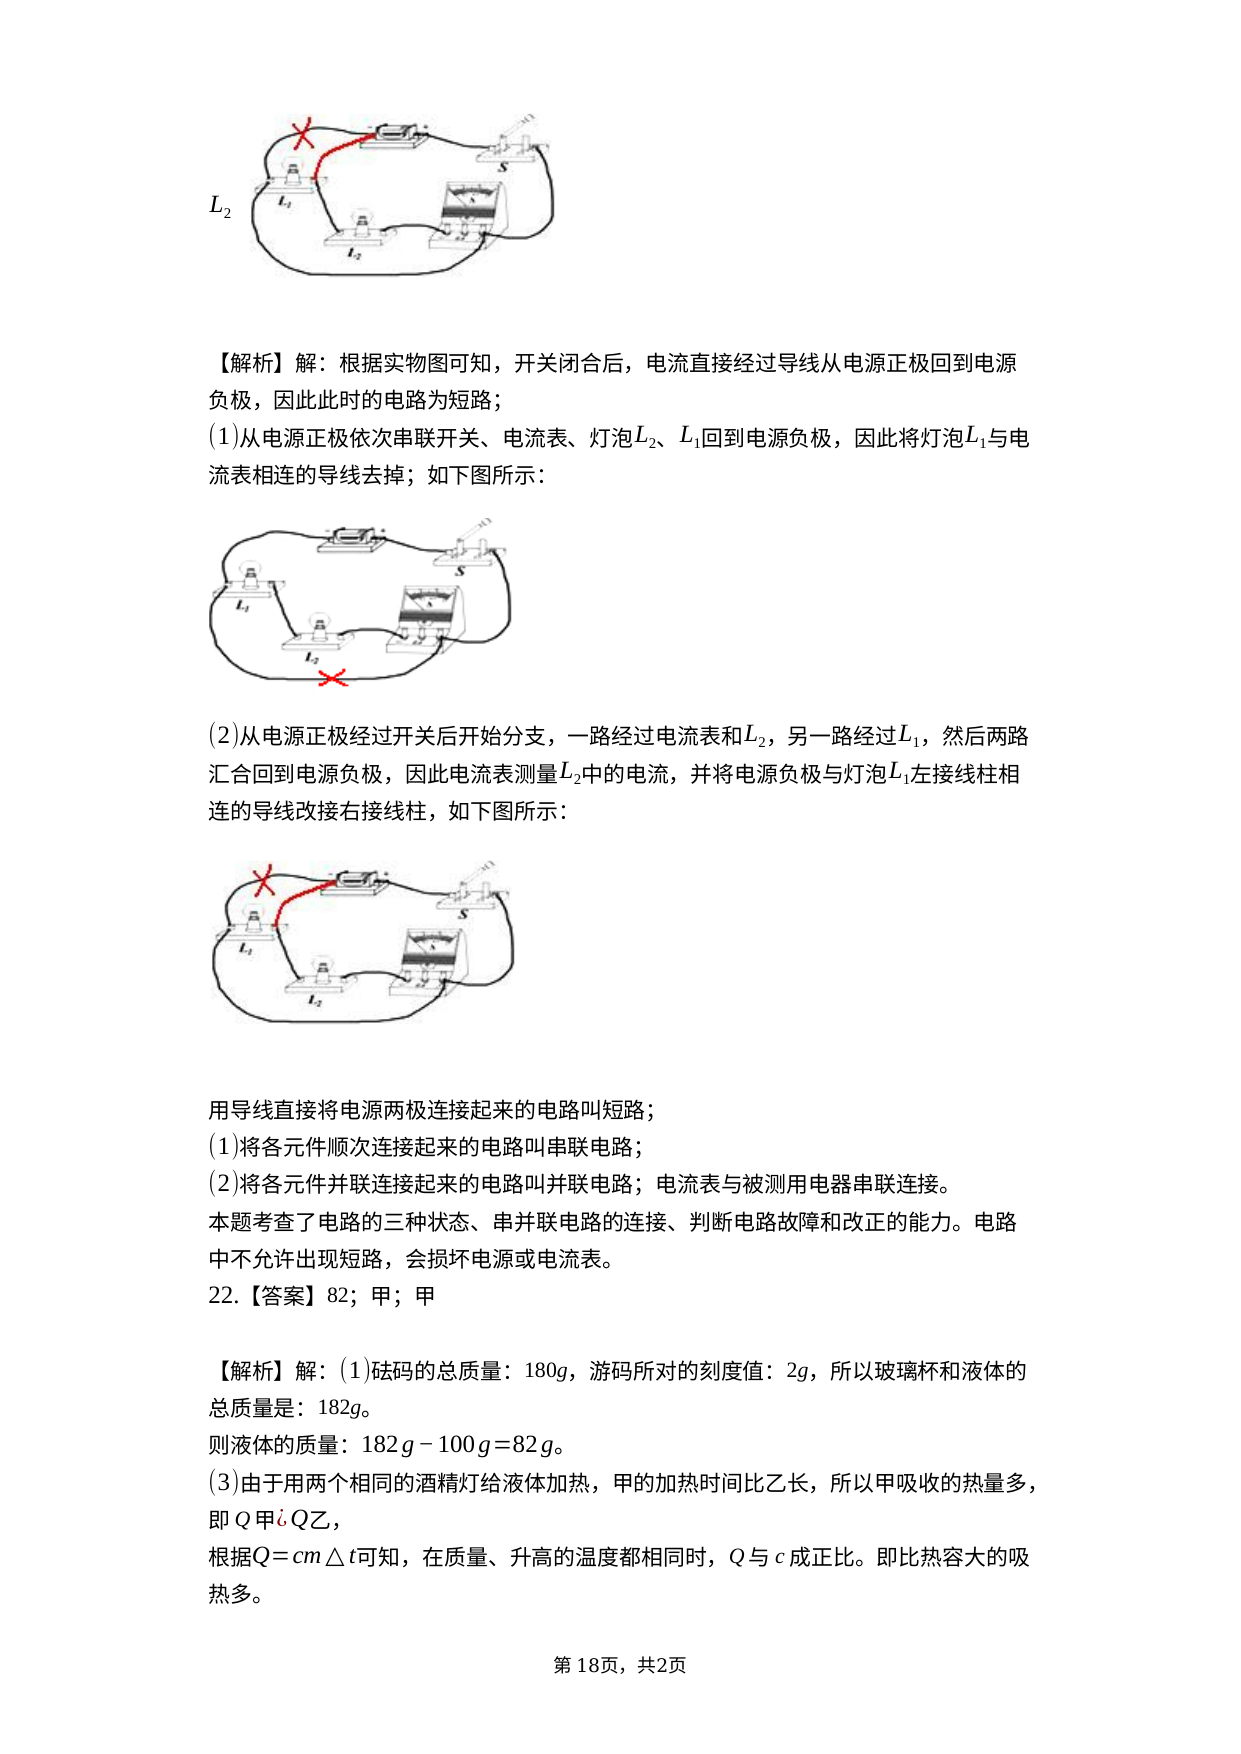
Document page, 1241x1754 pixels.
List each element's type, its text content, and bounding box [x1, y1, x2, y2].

picture [247, 108, 559, 282]
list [208, 1353, 1032, 1609]
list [208, 108, 1032, 341]
picture [208, 518, 516, 699]
picture [208, 855, 519, 1029]
list 【解析】解：根据实物图可知，开关闭合后，电流直接经过导线从电源正极回到电源负极，因此此时的电路为短路； 从电源正极依次串联开关、电流表、灯泡、回到电源负极，因此将灯泡与电流表相连的导线去掉；如下图所示： 从电源正极经过开关后开始分支，一路经过电流表和，另一路经过，然后两路汇合回到电源负极，因此电流表测量中的电流，并将电源负极与灯泡左接线柱相连的导线改接右接线柱，如下图所示： 用导线直接将电源两极连接起来的电路叫短路； 将各元件顺次连接起来的电路叫串联电路； 将各元件并联连接起来的电路叫并联电路；电流表与被测用电器串联连接。 本题考查了电路的三种状态、串并联电路的连接、判断电路故障和改正的能力。电路中不允许出现短路，会损坏电源或电流表。 22.【答案】82；甲；甲 [208, 346, 1032, 1348]
